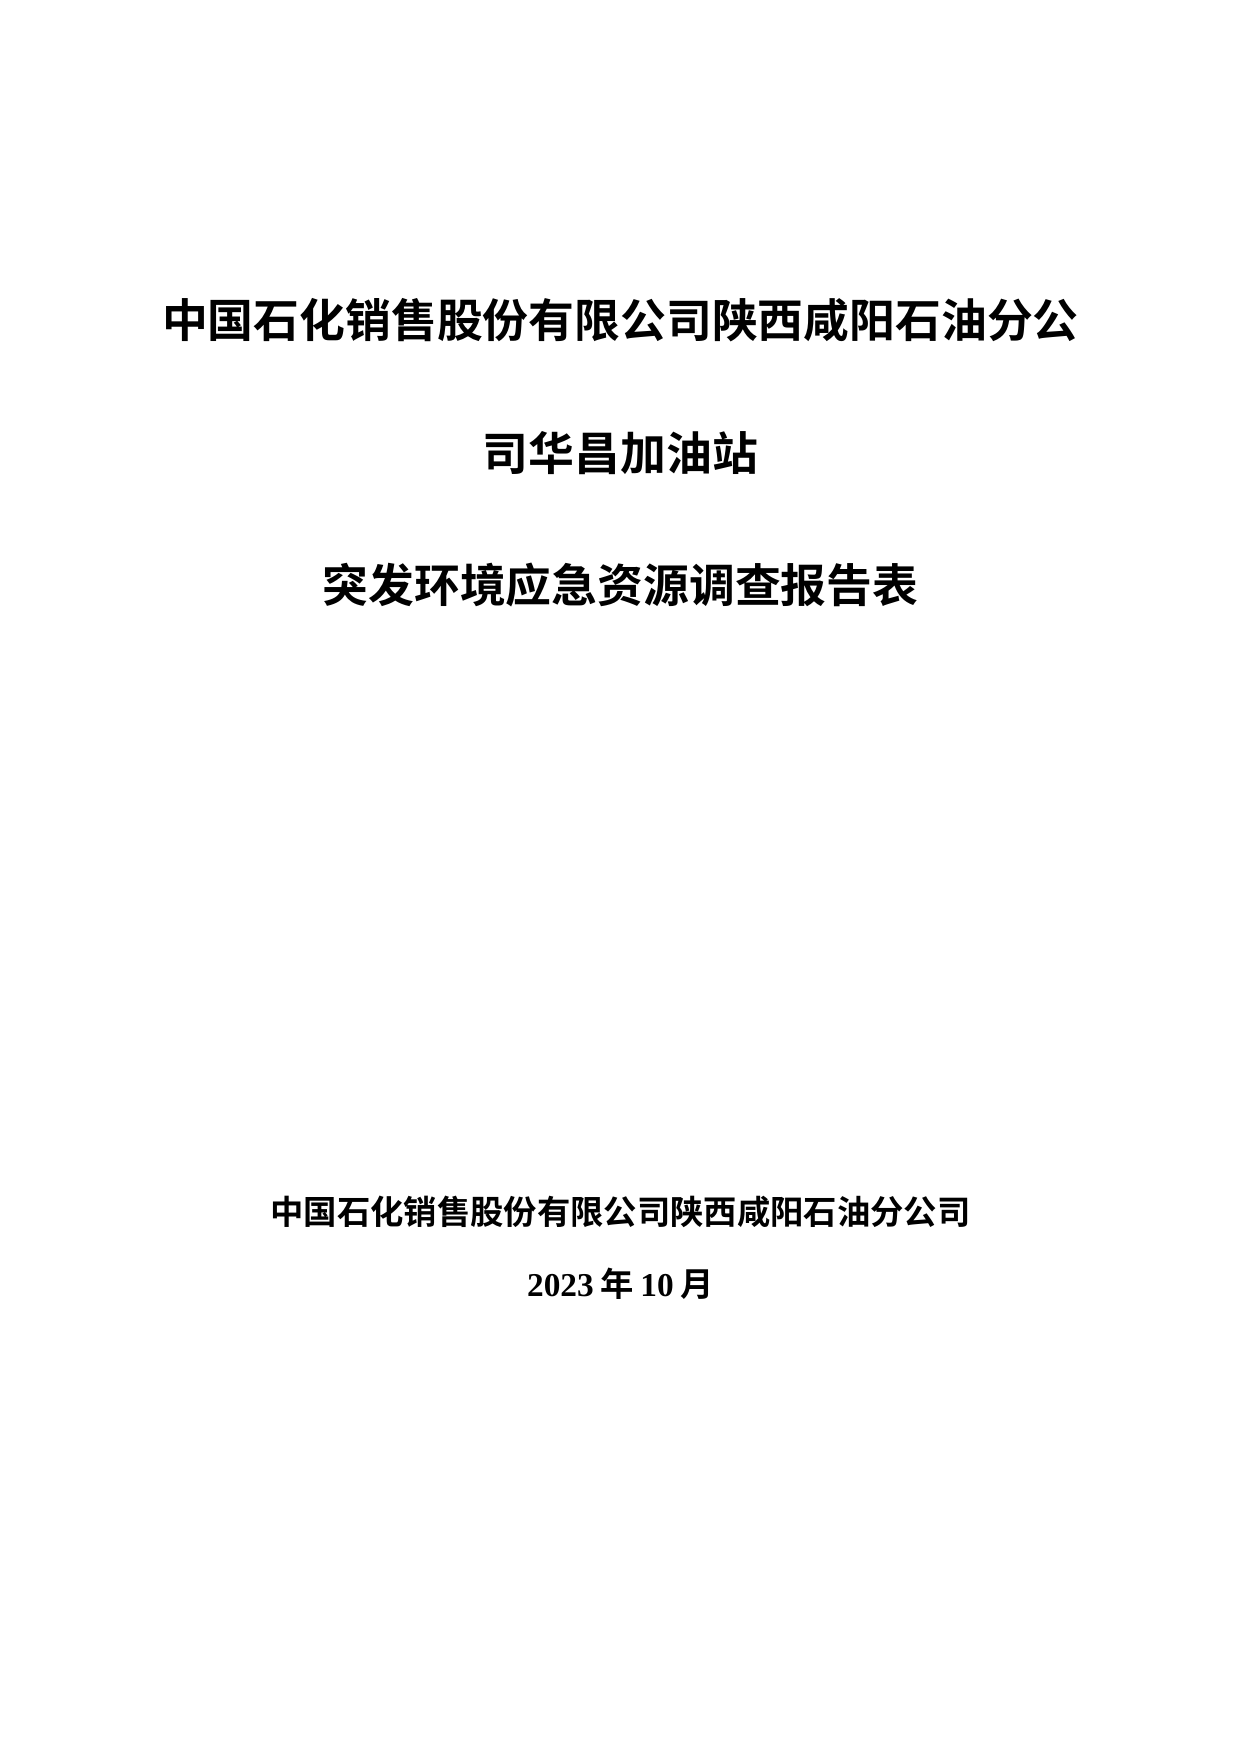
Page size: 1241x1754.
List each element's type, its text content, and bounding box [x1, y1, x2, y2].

text 2023年10月 [150, 1258, 1090, 1306]
text 中国石化销售股份有限公司陕西咸阳石油分公司华昌加油站 [150, 284, 1090, 483]
text 突发环境应急资源调查报告表 [150, 549, 1090, 616]
text 中国石化销售股份有限公司陕西咸阳石油分公司 [150, 1185, 1090, 1234]
